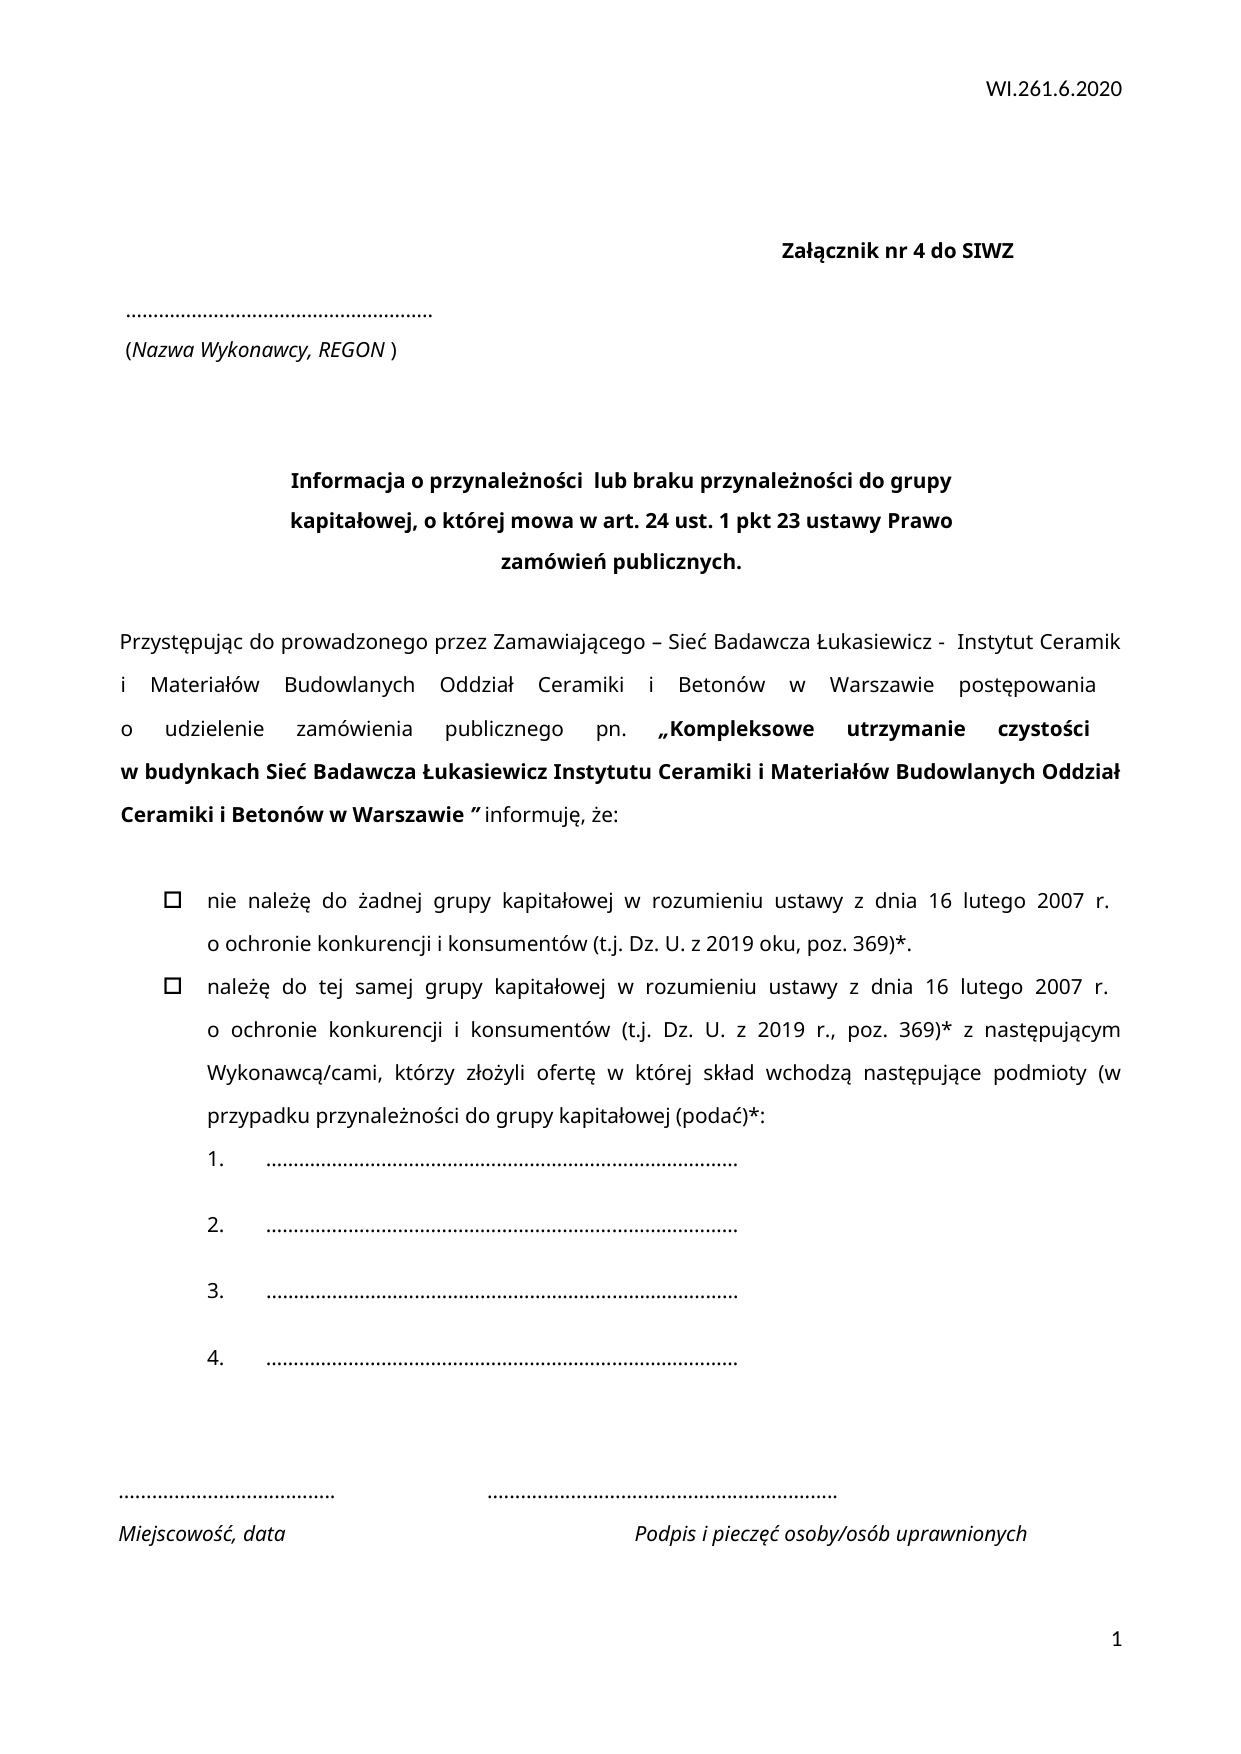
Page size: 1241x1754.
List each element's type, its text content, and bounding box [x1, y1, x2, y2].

list ……………………………………………………………………..…… [164, 1343, 1122, 1371]
list ……………………………………………………………………..…… [164, 1211, 1122, 1239]
list nie należę do żadnej grupy kapitałowej w rozumieniu ustawy z dnia 16 lutego 2007 r. o ochronie konkurencji i konsumentów (t.j. Dz. U. z 2019 oku, poz. 369)*. [162, 886, 1122, 957]
text Informacja o przynależności lub braku przynależności do grupy kapitałowej, o której mowa w art. 24 ust. 1 pkt 23 ustawy Prawo zamówień publicznych. [258, 466, 984, 575]
text ....................................... ............................................................... [118, 1476, 1122, 1505]
text Przystępując do prowadzonego przez Zamawiającego – Sieć Badawcza Łukasiewicz - Instytut Ceramik i Materiałów Budowlanych Oddział Ceramiki i Betonów w Warszawie postępowania o udzielenie zamówienia publicznego pn. „Kompleksowe utrzymanie czystości w budynkach Sieć Badawcza Łukasiewicz Instytutu Ceramiki i Materiałów Budowlanych Oddział Ceramiki i Betonów w Warszawie ” informuję, że: [119, 627, 1122, 828]
list ……………………………………………………………………..…… [164, 1144, 1122, 1173]
list ……………………………………………………………………..…… [164, 1277, 1122, 1305]
list należę do tej samej grupy kapitałowej w rozumieniu ustawy z dnia 16 lutego 2007 r. o ochronie konkurencji i konsumentów (t.j. Dz. U. z 2019 r., poz. 369)* z następującym Wykonawcą/cami, którzy złożyli ofertę w której skład wchodzą następujące podmioty (w przypadku przynależności do grupy kapitałowej (podać)*: [162, 972, 1122, 1130]
text Załącznik nr 4 do SIWZ [782, 236, 1122, 265]
text Miejscowość, data Podpis i pieczęć osoby/osób uprawnionych [118, 1519, 1122, 1548]
text ……………………………………………….. [125, 295, 1112, 324]
text (Nazwa Wykonawcy, REGON ) [125, 335, 1122, 363]
